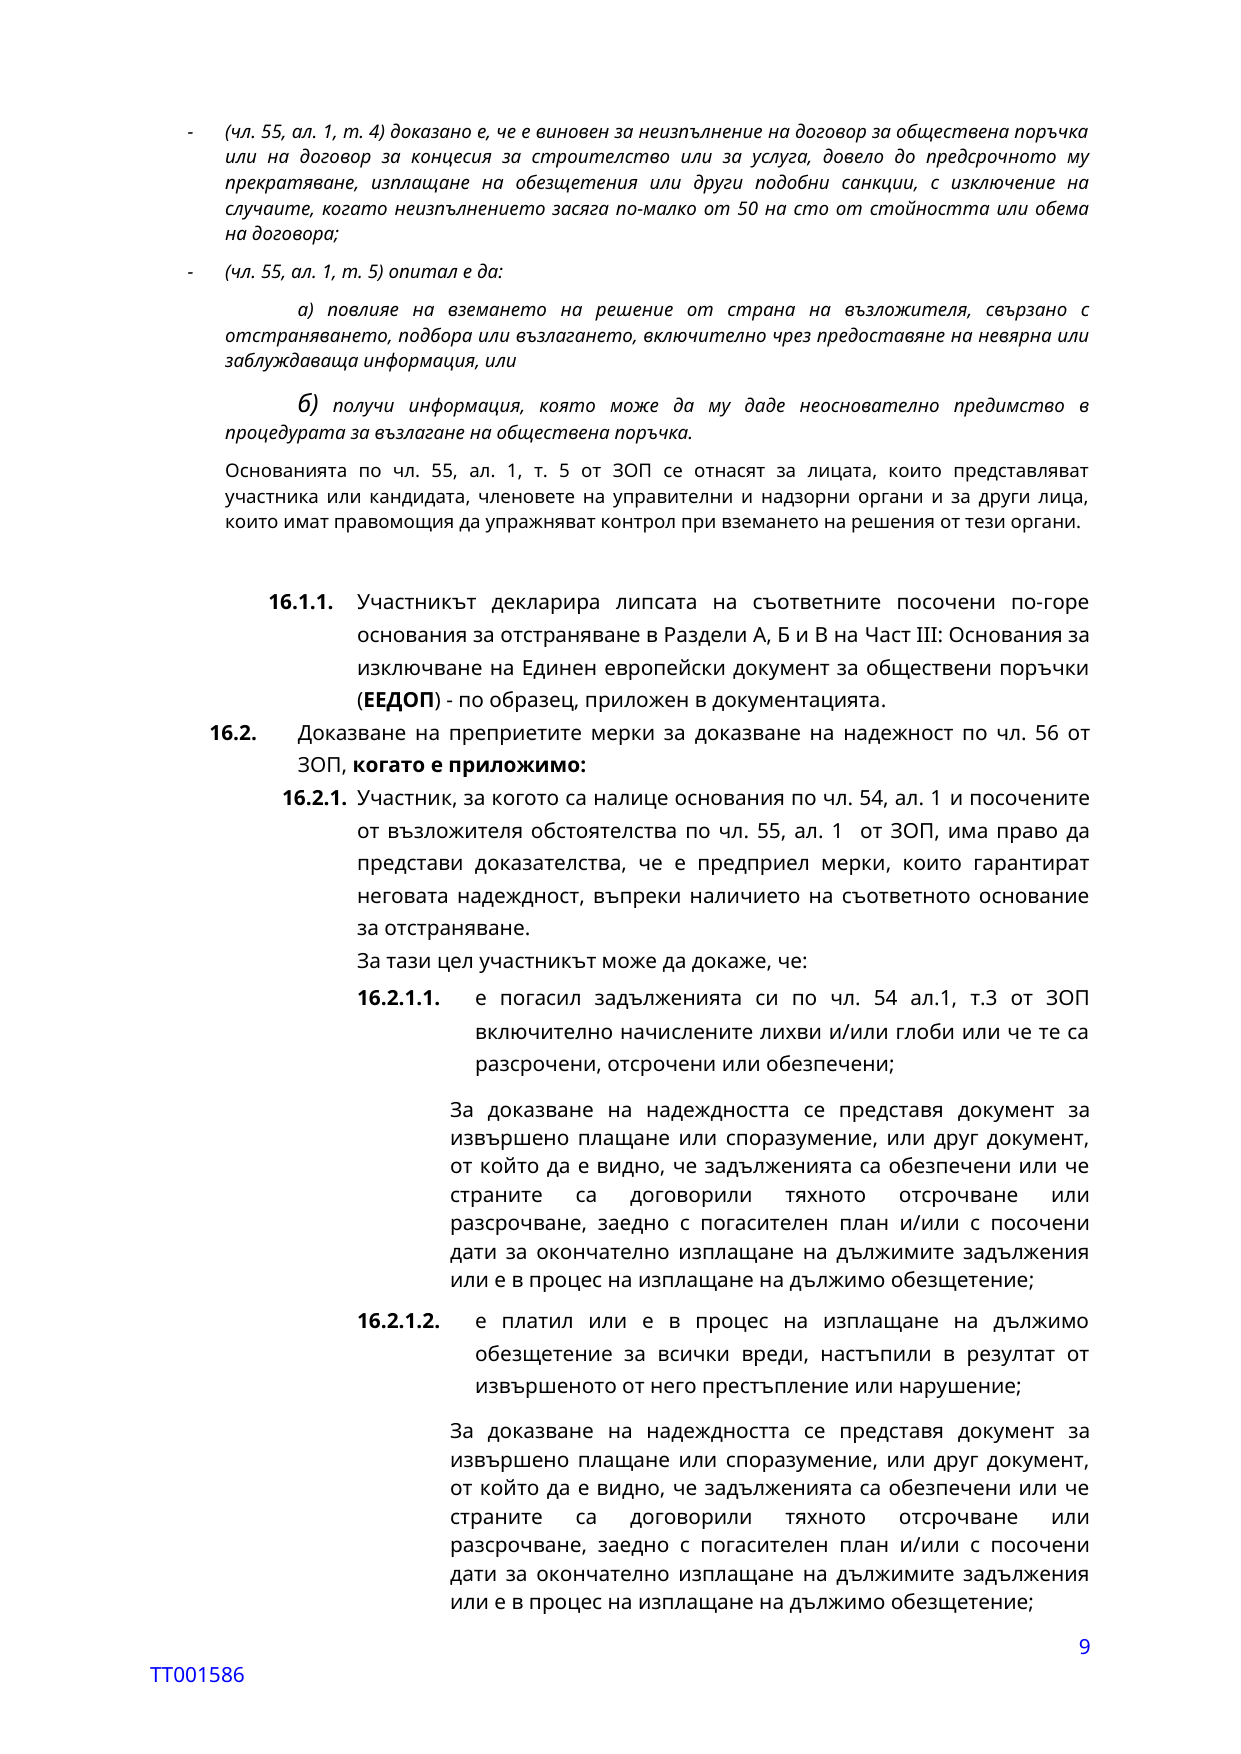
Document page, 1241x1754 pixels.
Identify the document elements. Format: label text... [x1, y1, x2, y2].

list Участник, за когото са налице основания по чл. 54, ал. 1 и посочените от възложителя обстоятелства по чл. 55, ал. 1 от ЗОП, има право да представи доказателства, че е предприел мерки, които гарантират неговата надеждност, въпреки наличието на съответното основание за отстраняване. [282, 783, 1090, 942]
list б) получи информация, която може да му даде неоснователно предимство в процедурата за възлагане на обществена поръчка. [225, 385, 1090, 445]
list Участникът декларира липсата на съответните посочени по-горе основания за отстраняване в Раздели А, Б и В на Част III: Основания за изключване на Единен европейски документ за обществени поръчки (ЕЕДОП) - по образец, приложен в документацията. [268, 587, 1090, 714]
text За доказване на надеждността се представя документ за извършено плащане или споразумение, или друг документ, от който да е видно, че задълженията са обезпечени или че страните са договорили тяхното отсрочване или разсрочване, заедно с погасителен план и/или с посочени дати за окончателно изплащане на дължимите задължения или е в процес на изплащане на дължимо обезщетение; [450, 1095, 1090, 1294]
list Доказване на преприетите мерки за доказване на надежност по чл. 56 от ЗОП, когато е приложимо: [209, 718, 1090, 779]
text За доказване на надеждността се представя документ за извършено плащане или споразумение, или друг документ, от който да е видно, че задълженията са обезпечени или че страните са договорили тяхното отсрочване или разсрочване, заедно с погасителен план и/или с посочени дати за окончателно изплащане на дължимите задължения или е в процес на изплащане на дължимо обезщетение; [375, 1417, 1090, 1616]
list (чл. 55, ал. 1, т. 4) доказано е, че е виновен за неизпълнение на договор за обществена поръчка или на договор за концесия за строителство или за услуга, довело до предсрочното му прекратяване, изплащане на обезщетения или други подобни санкции, с изключение на случаите, когато неизпълнението засяга по-малко от 50 на сто от стойността или обема на договора; [187, 118, 1090, 246]
list Основанията по чл. 55, ал. 1, т. 5 от ЗОП се отнасят за лицата, които представляват участника или кандидата, членовете на управителни и надзорни органи и за други лица, които имат правомощия да упражняват контрол при вземането на решения от тези органи. [225, 457, 1090, 534]
list е погасил задълженията си по чл. 54 ал.1, т.3 от ЗОП включително начислените лихви и/или глоби или че те са разсрочени, отсрочени или обезпечени; [357, 979, 1090, 1078]
list а) повлияе на вземането на решение от страна на възложителя, свързано с отстраняването, подбора или възлагането, включително чрез предоставяне на невярна или заблуждаваща информация, или [225, 296, 1090, 373]
list е платил или е в процес на изплащане на дължимо обезщетение за всички вреди, настъпили в резултат от извършеното от него престъпление или нарушение; [357, 1306, 1090, 1400]
list (чл. 55, ал. 1, т. 5) опитал е да: [187, 258, 1090, 284]
list За тази цел участникът може да докаже, че: [357, 946, 1090, 974]
